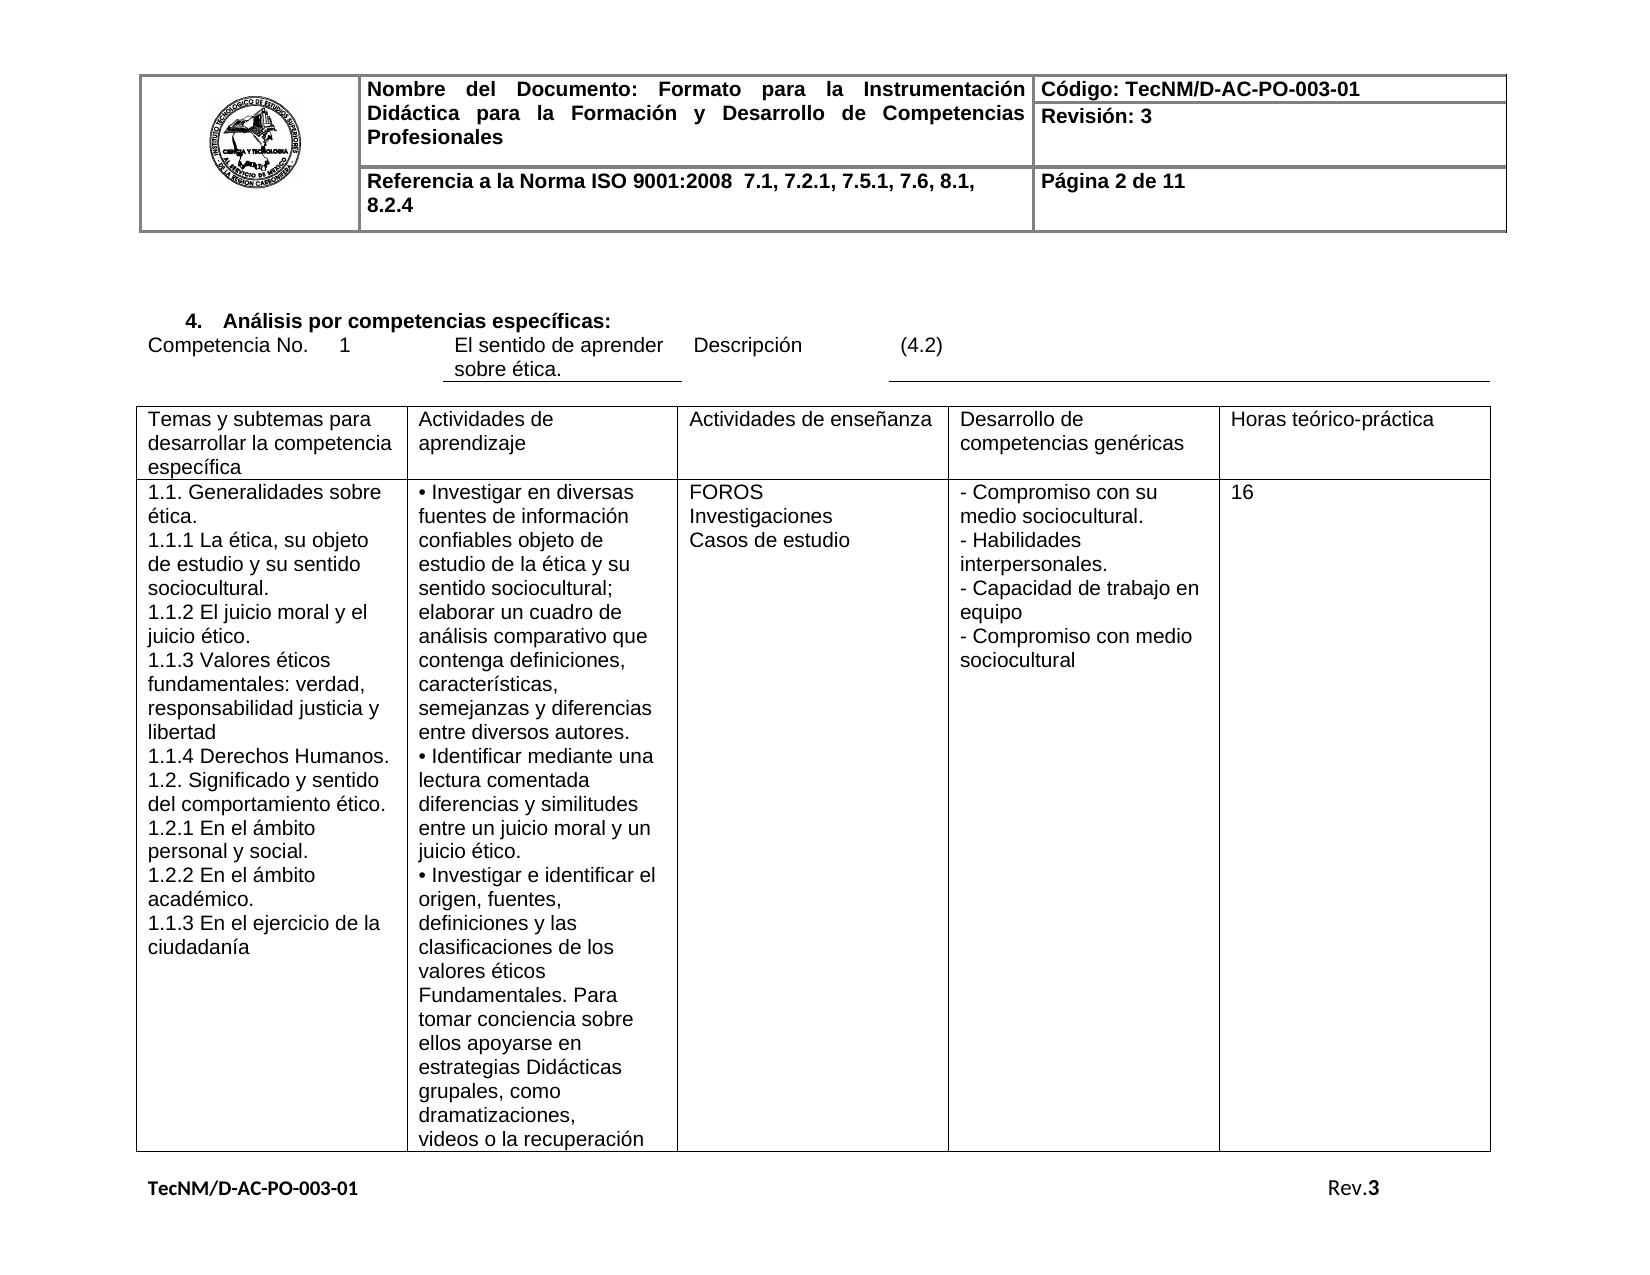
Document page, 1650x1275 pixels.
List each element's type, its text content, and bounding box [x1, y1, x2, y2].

table_header Descripción [682, 333, 889, 381]
table_cell 16 [1220, 480, 1490, 1151]
table_header 1 [328, 333, 443, 381]
table_header Desarrollo de competencias genéricas [949, 407, 1219, 479]
table_header (4.2) [889, 333, 1490, 381]
picture [208, 95, 302, 189]
table_header Actividades de enseñanza [678, 407, 948, 479]
table_header Temas y subtemas para desarrollar la competencia específica [137, 407, 407, 479]
table_cell FOROS Investigaciones Casos de estudio [678, 480, 948, 1151]
table_header Competencia No. [136, 333, 328, 381]
table_cell - Compromiso con su medio sociocultural. - Habilidades interpersonales. - Capacidad de trabajo en equipo - Compromiso con medio sociocultural [949, 480, 1219, 1151]
table_header Actividades de aprendizaje [408, 407, 677, 479]
table_header El sentido de aprender sobre ética. [443, 333, 682, 381]
table_header Horas teórico-práctica [1220, 407, 1490, 479]
list Análisis por competencias específicas: [185, 309, 1502, 333]
